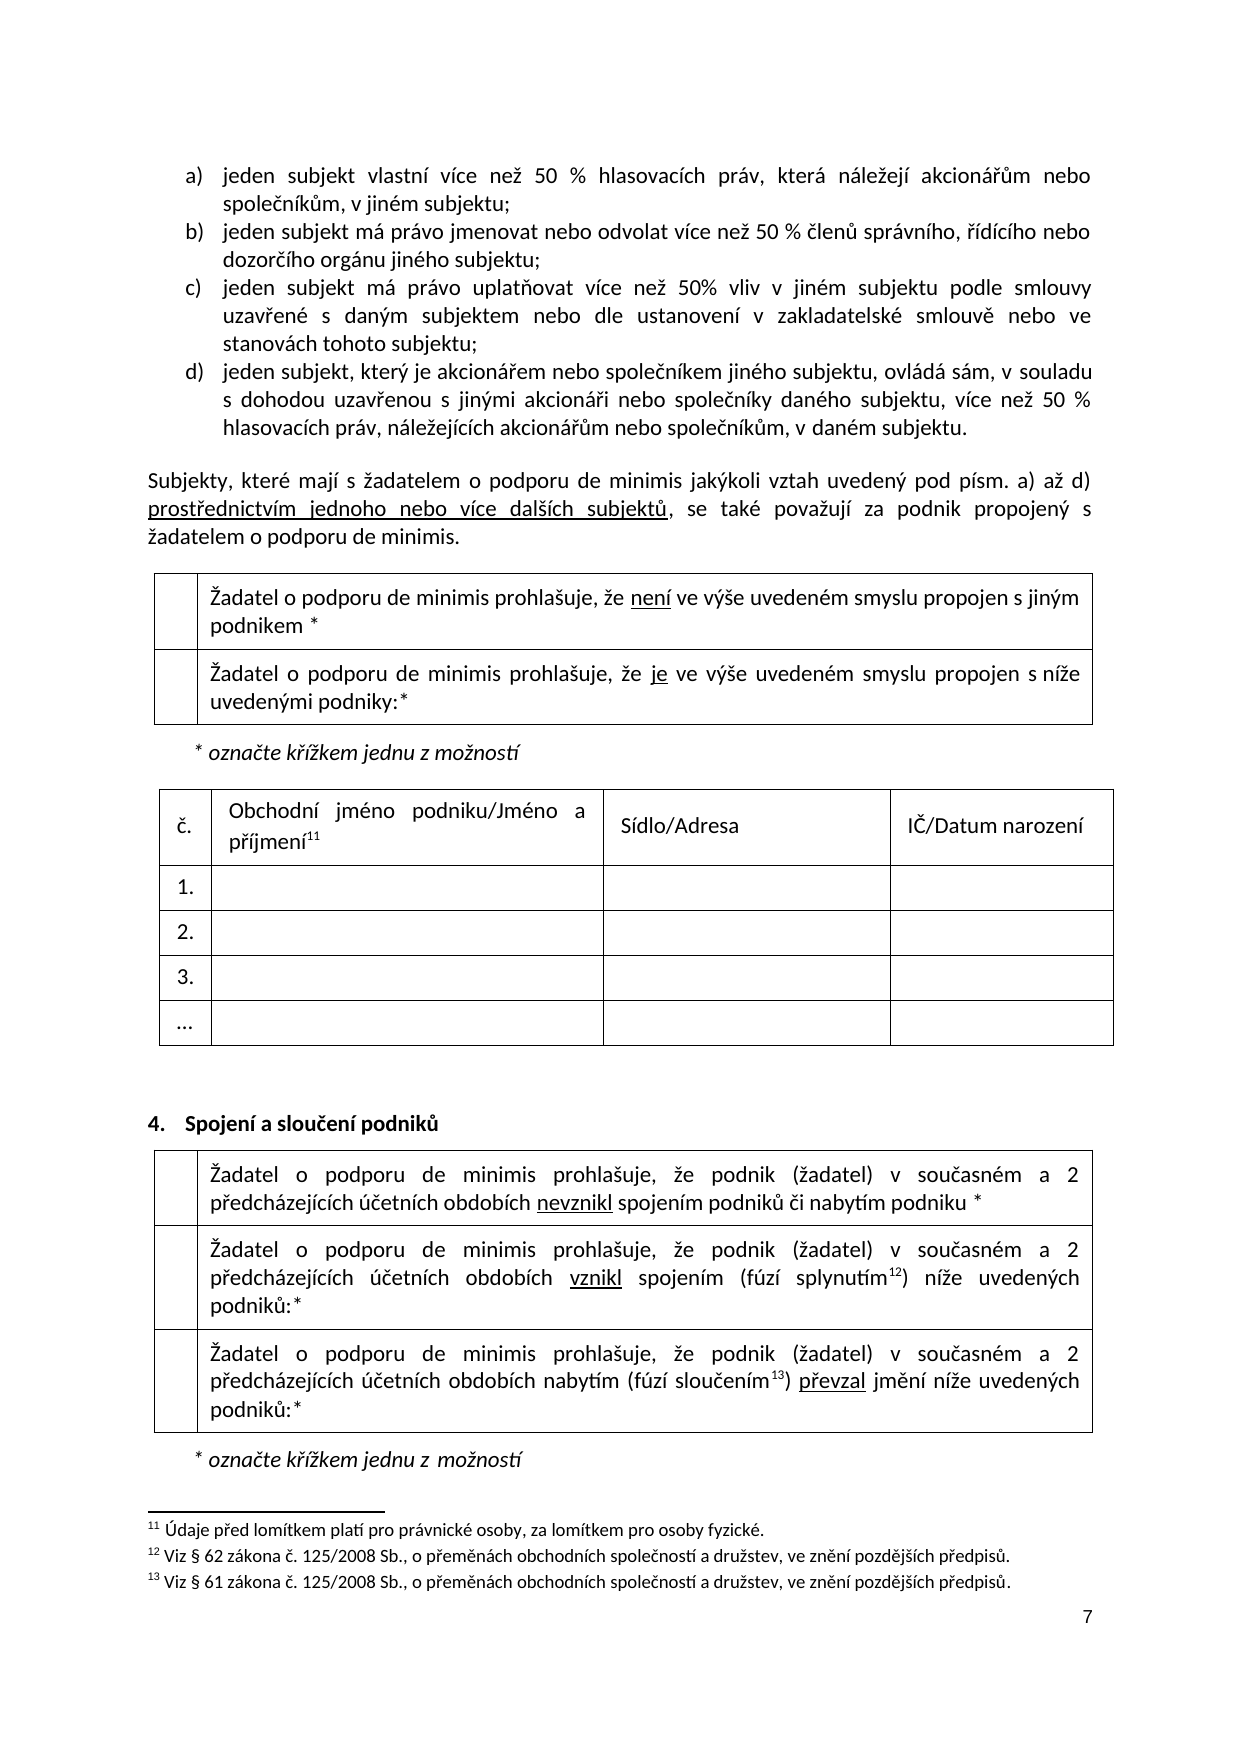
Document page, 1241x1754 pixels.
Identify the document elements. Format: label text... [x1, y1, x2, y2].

list jeden subjekt má právo jmenovat nebo odvolat více než 50 % členů správního, řídícího nebo dozorčího orgánu jiného subjektu; [185, 217, 1093, 273]
table_cell Žadatel o podporu de minimis prohlašuje, že podnik (žadatel) v současném a 2 předcházejících účetních obdobích nabytím (fúzí sloučením) převzal jmění níže uvedených podniků:* [198, 1330, 1092, 1432]
table_header Obchodní jméno podniku/Jméno a příjmení [212, 790, 603, 865]
table_cell [212, 1001, 603, 1044]
table_cell Žadatel o podporu de minimis prohlašuje, že je ve výše uvedeném smyslu propojen s níže uvedenými podniky:* [198, 650, 1092, 724]
table_header č. [160, 790, 211, 865]
table_cell [604, 911, 890, 955]
table_cell 2. [160, 911, 211, 955]
table_cell [891, 956, 1113, 1000]
text * označte křížkem jednu z možností [148, 738, 1093, 766]
table_cell [604, 866, 890, 910]
table_cell [891, 866, 1113, 910]
table_header [155, 1151, 197, 1225]
table_header Žadatel o podporu de minimis prohlašuje, že podnik (žadatel) v současném a 2 předcházejících účetních obdobích nevznikl spojením podniků či nabytím podniku * [198, 1151, 1092, 1225]
table_cell [604, 1001, 890, 1044]
table_cell [604, 956, 890, 1000]
table_cell [212, 956, 603, 1000]
table_cell 3. [160, 956, 211, 1000]
table_cell [155, 1226, 197, 1328]
text * označte křížkem jednu z možností [148, 1445, 1093, 1473]
list Spojení a sloučení podniků [148, 1109, 1093, 1137]
table_header Žadatel o podporu de minimis prohlašuje, že není ve výše uvedeném smyslu propojen s jiným podnikem * [198, 574, 1092, 649]
table_header [155, 574, 197, 649]
table_cell [891, 911, 1113, 955]
table_cell 1. [160, 866, 211, 910]
table_cell [155, 650, 197, 724]
table_header IČ/Datum narození [891, 790, 1113, 865]
table_header Sídlo/Adresa [604, 790, 890, 865]
table_cell [891, 1001, 1113, 1044]
list jeden subjekt vlastní více než 50 % hlasovacích práv, která náležejí akcionářům nebo společníkům, v jiném subjektu; [185, 161, 1093, 217]
list jeden subjekt, který je akcionářem nebo společníkem jiného subjektu, ovládá sám, v souladu s dohodou uzavřenou s jinými akcionáři nebo společníky daného subjektu, více než 50 % hlasovacích práv, náležejících akcionářům nebo společníkům, v daném subjektu. [185, 357, 1093, 441]
table_cell … [160, 1001, 211, 1044]
list jeden subjekt má právo uplatňovat více než 50% vliv v jiném subjektu podle smlouvy uzavřené s daným subjektem nebo dle ustanovení v zakladatelské smlouvě nebo ve stanovách tohoto subjektu; [185, 273, 1093, 357]
text Subjekty, které mají s žadatelem o podporu de minimis jakýkoli vztah uvedený pod písm. a) až d) prostřednictvím jednoho nebo více dalších subjektů, se také považují za podnik propojený s žadatelem o podporu de minimis. [148, 466, 1093, 550]
table_cell [212, 911, 603, 955]
table_cell Žadatel o podporu de minimis prohlašuje, že podnik (žadatel) v současném a 2 předcházejících účetních obdobích vznikl spojením (fúzí splynutím) níže uvedených podniků:* [198, 1226, 1092, 1328]
table_cell [212, 866, 603, 910]
table_cell [155, 1330, 197, 1432]
